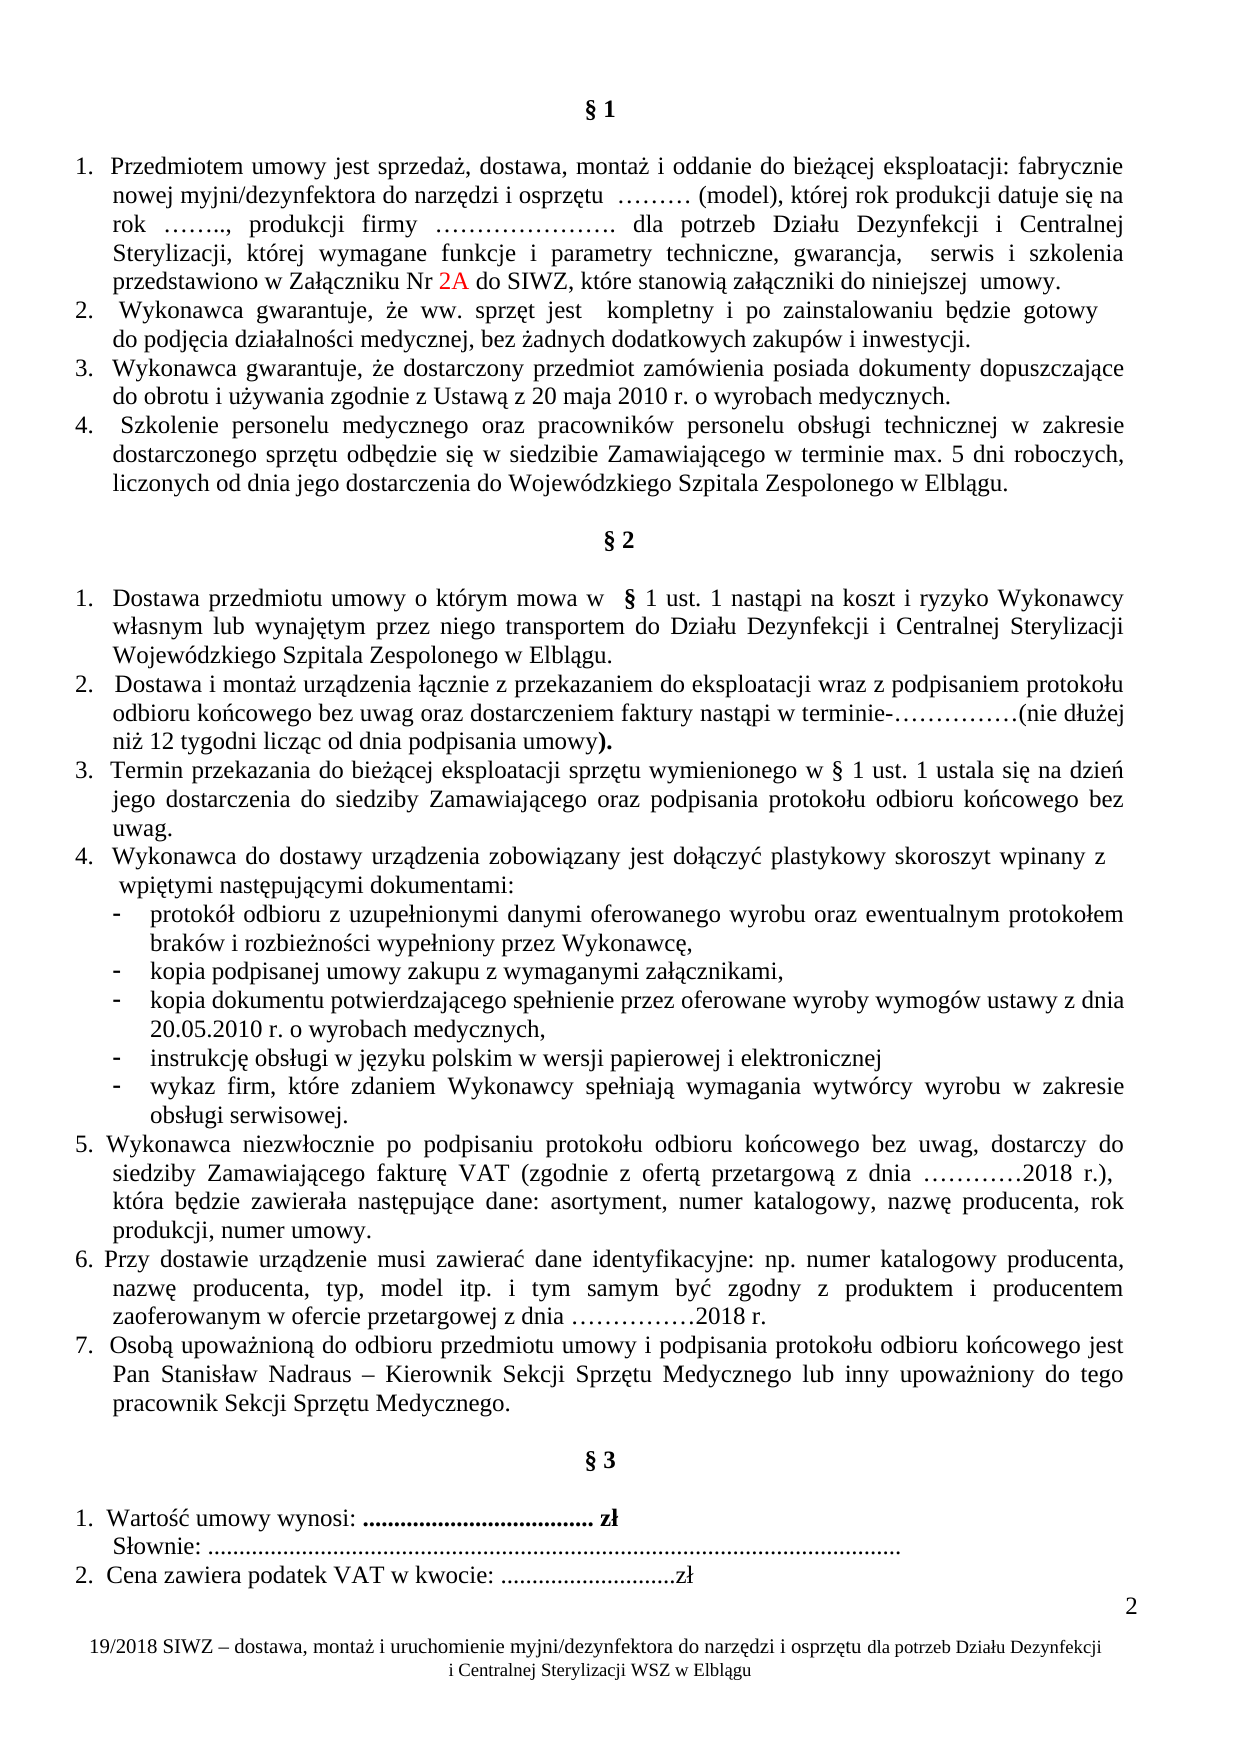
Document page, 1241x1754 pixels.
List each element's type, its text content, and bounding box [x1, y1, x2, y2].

list kopia podpisanej umowy zakupu z wymaganymi załącznikami, [112, 956, 1125, 985]
text 5. Wykonawca niezwłocznie po podpisaniu protokołu odbioru końcowego bez uwag, dostarczy do siedziby Zamawiającego fakturę VAT (zgodnie z ofertą przetargową z dnia …………2018 r.), która będzie zawierała następujące dane: asortyment, numer katalogowy, nazwę producenta, rok produkcji, numer umowy. [75, 1129, 1125, 1244]
text Słownie: ............................................................................................................... [75, 1531, 1125, 1560]
text 6. Przy dostawie urządzenie musi zawierać dane identyfikacyjne: np. numer katalogowy producenta, nazwę producenta, typ, model itp. i tym samym być zgodny z produktem i producentem zaoferowanym w ofercie przetargowej z dnia ……………2018 r. [75, 1244, 1125, 1330]
list Dostawa przedmiotu umowy o którym mowa w § 1 ust. 1 nastąpi na koszt i ryzyko Wykonawcy własnym lub wynajętym przez niego transportem do Działu Dezynfekcji i Centralnej Sterylizacji Wojewódzkiego Szpitala Zespolonego w Elblągu. [75, 583, 1125, 669]
text 2. Dostawa i montaż urządzenia łącznie z przekazaniem do eksploatacji wraz z podpisaniem protokołu odbioru końcowego bez uwag oraz dostarczeniem faktury nastąpi w terminie-……………(nie dłużej niż 12 tygodni licząc od dnia podpisania umowy). [75, 669, 1125, 755]
text 1. Wartość umowy wynosi: ..................................... zł [75, 1503, 1125, 1531]
list instrukcję obsługi w języku polskim w wersji papierowej i elektronicznej [112, 1043, 1125, 1071]
text § 1 [75, 94, 1125, 123]
list kopia dokumentu potwierdzającego spełnienie przez oferowane wyroby wymogów ustawy z dnia 20.05.2010 r. o wyrobach medycznych, [112, 985, 1125, 1043]
text 3. Termin przekazania do bieżącej eksploatacji sprzętu wymienionego w § 1 ust. 1 ustala się na dzień jego dostarczenia do siedziby Zamawiającego oraz podpisania protokołu odbioru końcowego bez uwag. [75, 755, 1125, 841]
text 3. Wykonawca gwarantuje, że dostarczony przedmiot zamówienia posiada dokumenty dopuszczające do obrotu i używania zgodnie z Ustawą z 20 maja 2010 r. o wyrobach medycznych. [75, 353, 1125, 410]
text 4. Szkolenie personelu medycznego oraz pracowników personelu obsługi technicznej w zakresie dostarczonego sprzętu odbędzie się w siedzibie Zamawiającego w terminie max. 5 dni roboczych, liczonych od dnia jego dostarczenia do Wojewódzkiego Szpitala Zespolonego w Elblągu. [75, 410, 1125, 496]
text 1. Przedmiotem umowy jest sprzedaż, dostawa, montaż i oddanie do bieżącej eksploatacji: fabrycznie nowej myjni/dezynfektora do narzędzi i osprzętu ……… (model), której rok produkcji datuje się na rok …….., produkcji firmy …………………. dla potrzeb Działu Dezynfekcji i Centralnej Sterylizacji, której wymagane funkcje i parametry techniczne, gwarancja, serwis i szkolenia przedstawiono w Załączniku Nr 2A do SIWZ, które stanowią załączniki do niniejszej umowy. [75, 151, 1125, 295]
text 2. Wykonawca gwarantuje, że ww. sprzęt jest kompletny i po zainstalowaniu będzie gotowy do podjęcia działalności medycznej, bez żadnych dodatkowych zakupów i inwestycji. [75, 295, 1125, 353]
text 3 [75, 1445, 1125, 1474]
text 2. Cena zawiera podatek VAT w kwocie: ............................zł [75, 1560, 1125, 1589]
text § 2 [112, 525, 1125, 554]
list wykaz firm, które zdaniem Wykonawcy spełniają wymagania wytwórcy wyrobu w zakresie obsługi serwisowej. [112, 1071, 1125, 1129]
text 4. Wykonawca do dostawy urządzenia zobowiązany jest dołączyć plastykowy skoroszyt wpinany z wpiętymi następującymi dokumentami: [75, 841, 1125, 899]
text 7. Osobą upoważnioną do odbioru przedmiotu umowy i podpisania protokołu odbioru końcowego jest Pan Stanisław Nadraus – Kierownik Sekcji Sprzętu Medycznego lub inny upoważniony do tego pracownik Sekcji Sprzętu Medycznego. [75, 1330, 1125, 1416]
list protokół odbioru z uzupełnionymi danymi oferowanego wyrobu oraz ewentualnym protokołem braków i rozbieżności wypełniony przez Wykonawcę, [112, 899, 1125, 956]
